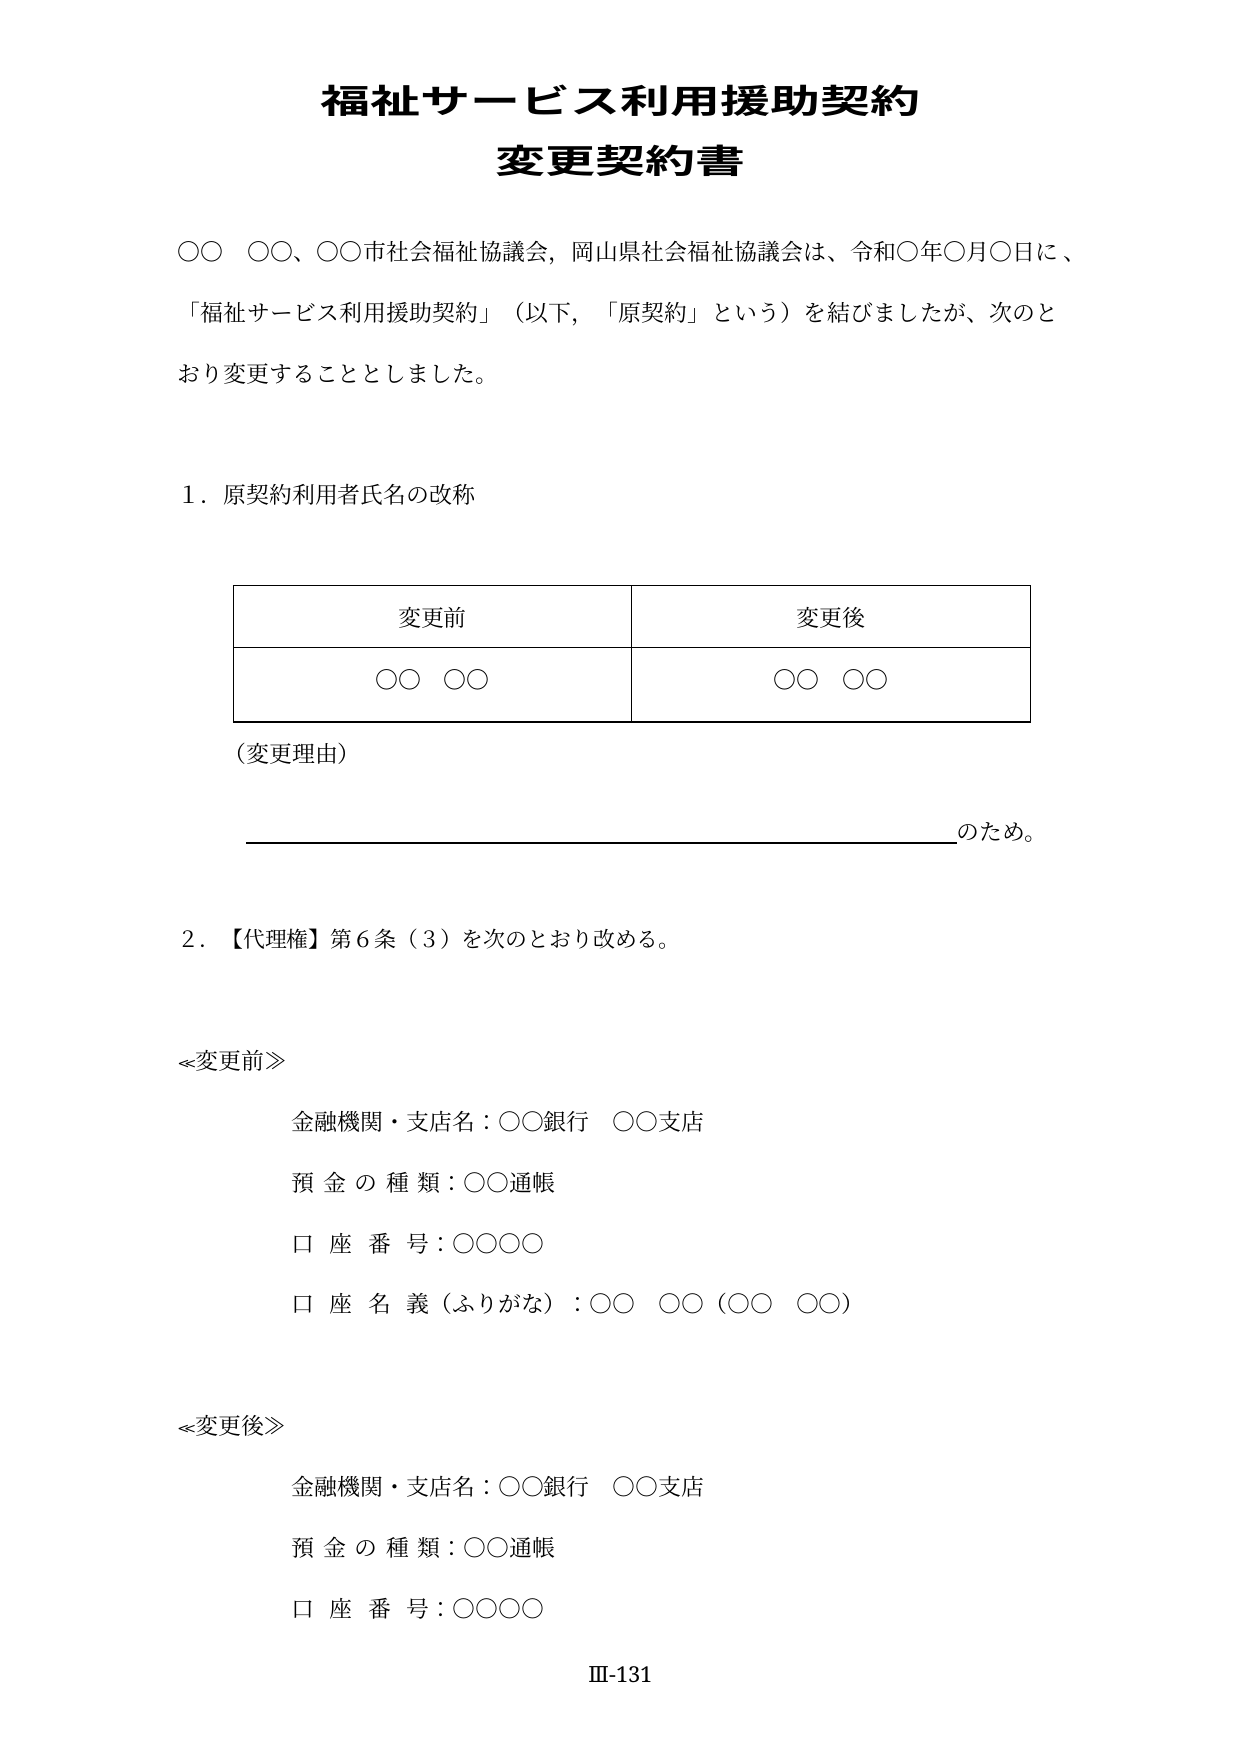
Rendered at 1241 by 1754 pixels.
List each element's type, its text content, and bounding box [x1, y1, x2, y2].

text 金融機関・支店名：○○銀行 ○○支店 [177, 1090, 1063, 1151]
text ≪変更前≫ [177, 1029, 1063, 1090]
text 金融機関・支店名：○○銀行 ○○支店 [177, 1455, 1063, 1516]
text 〇〇 〇〇、〇〇市社会福祉協議会，岡山県社会福祉協議会は、令和〇年〇月〇日に、「福祉サービス利用援助契約」（以下，「原契約」という）を結びましたが、次のとおり変更することとしました。 [177, 220, 1063, 403]
text 口座番号：○○○○ [177, 1212, 1063, 1272]
text ≪変更後≫ [177, 1394, 1063, 1455]
text 変更契約書 [177, 129, 1063, 190]
text 預金の種類：○○通帳 [177, 1516, 1063, 1577]
table_header 変更後 [632, 586, 1030, 647]
text のため。 [177, 800, 1063, 861]
text 口座番号：○○○○ [177, 1577, 1063, 1637]
table_header 変更前 [234, 586, 631, 647]
text 福祉サービス利用援助契約 [177, 68, 1063, 129]
text 口座名義（ふりがな）：○○ ○○（○○ ○○） [177, 1272, 1063, 1333]
text （変更理由） [177, 722, 1063, 783]
text １．原契約利用者氏名の改称 [177, 463, 1063, 524]
table_cell 〇〇 〇〇 [632, 648, 1030, 721]
text ２．【代理権】第６条（３）を次のとおり改める。 [177, 907, 1063, 968]
table_cell 〇〇 〇〇 [234, 648, 631, 721]
text 預金の種類：○○通帳 [177, 1151, 1063, 1212]
